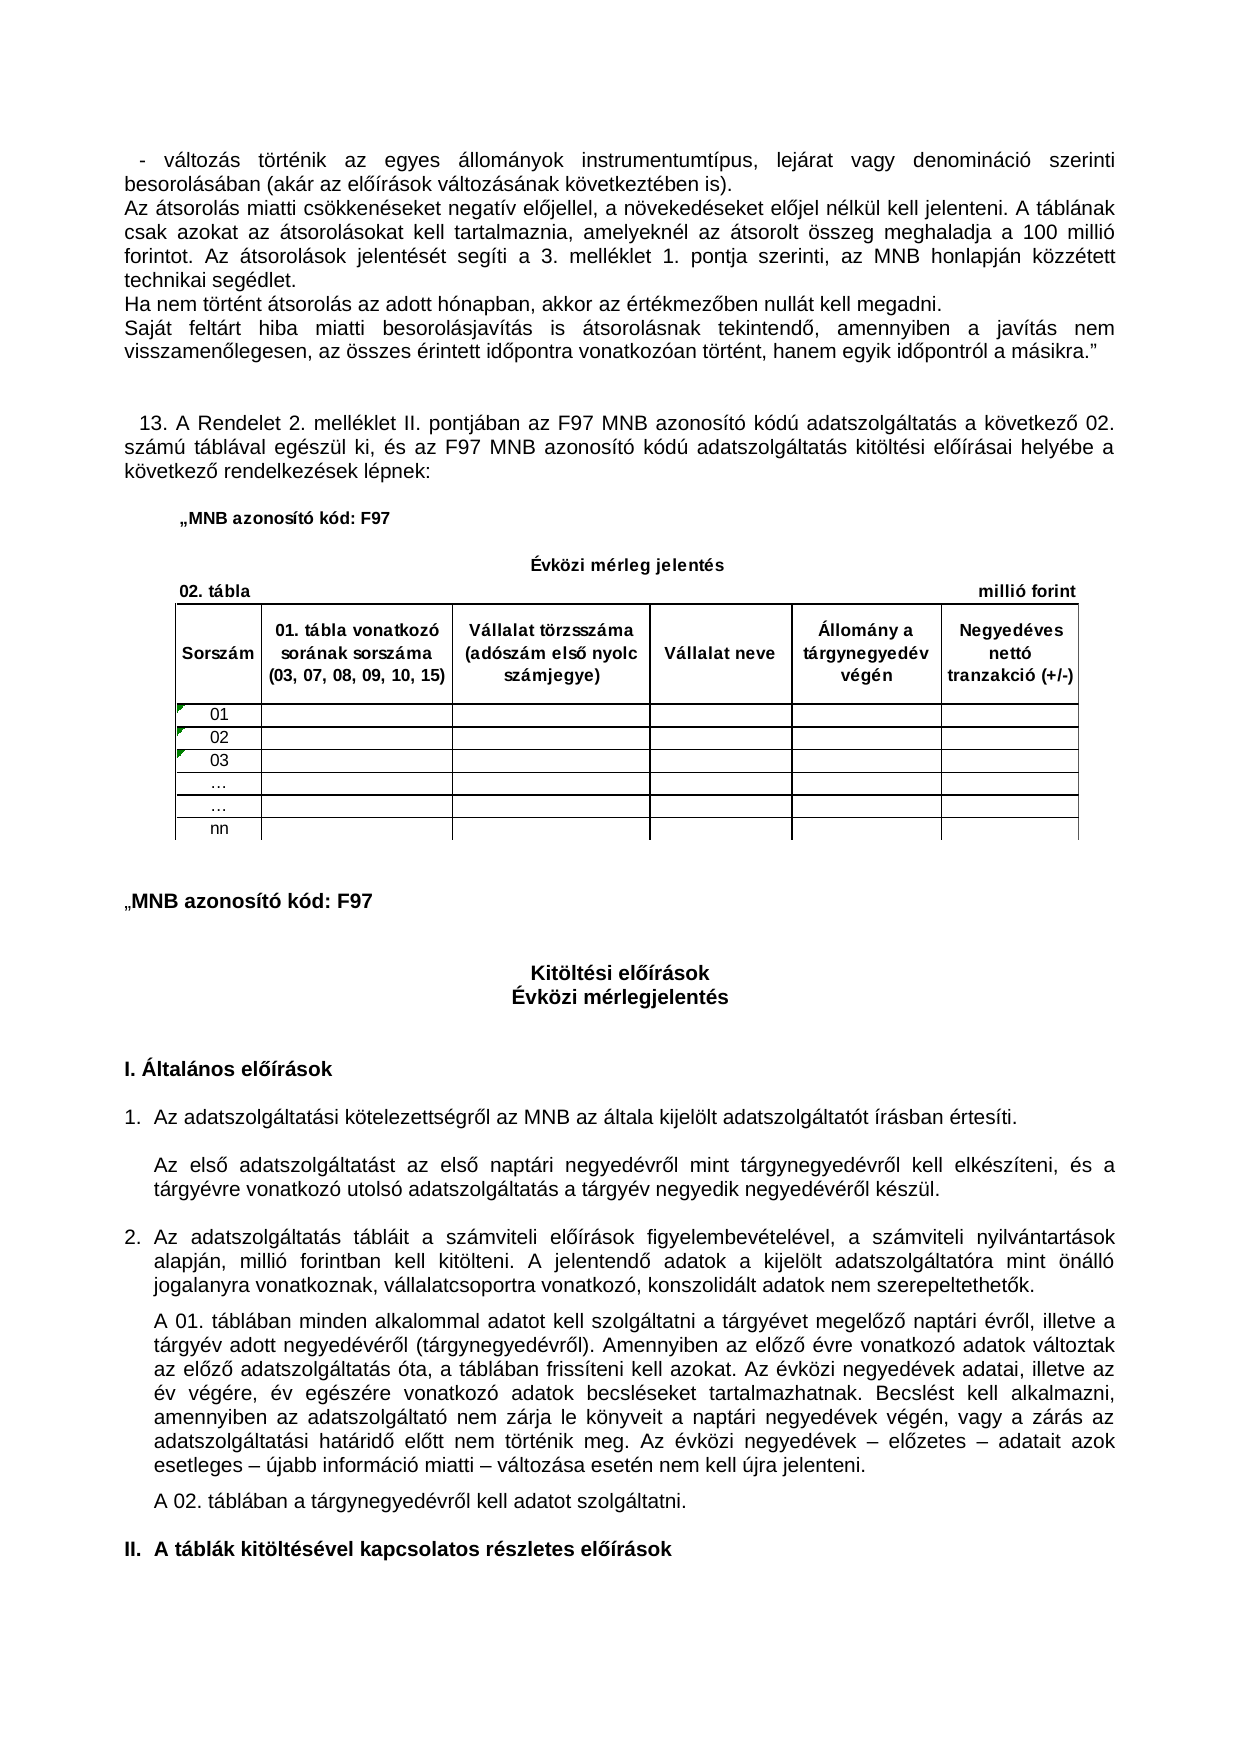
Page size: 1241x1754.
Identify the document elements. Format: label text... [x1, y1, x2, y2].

text 2. Az adatszolgáltatás tábláit a számviteli előírások figyelembevételével, a számviteli nyilvántartások alapján, millió forintban kell kitölteni. A jelentendő adatok a kijelölt adatszolgáltatóra mint önálló jogalanyra vonatkoznak, vállalatcsoportra vonatkozó, konszolidált adatok nem szerepeltethetők. [124, 1224, 1116, 1296]
list A táblák kitöltésével kapcsolatos részletes előírások [124, 1537, 1116, 1561]
text Saját feltárt hiba miatti besorolásjavítás is átsorolásnak tekintendő, amennyiben a javítás nem visszamenőlegesen, az összes érintett időpontra vonatkozóan történt, hanem egyik időpontról a másikra.” [124, 315, 1116, 363]
text Ha nem történt átsorolás az adott hónapban, akkor az értékmezőben nullát kell megadni. [124, 291, 1116, 315]
text 13. A Rendelet 2. melléklet II. pontjában az F97 MNB azonosító kódú adatszolgáltatás a következő 02. számú táblával egészül ki, és az F97 MNB azonosító kódú adatszolgáltatás kitöltési előírásai helyébe a következő rendelkezések lépnek: [124, 411, 1116, 483]
text A 02. táblában a tárgynegyedévről kell adatot szolgáltatni. [154, 1489, 1116, 1513]
text Kitöltési előírások [124, 961, 1116, 985]
text Évközi mérlegjelentés [124, 985, 1116, 1009]
text 1. Az adatszolgáltatási kötelezettségről az MNB az általa kijelölt adatszolgáltatót írásban értesíti. [124, 1105, 1116, 1129]
text „MNB azonosító kód: F97 [124, 889, 1116, 913]
text Az első adatszolgáltatást az első naptári negyedévről mint tárgynegyedévről kell elkészíteni, és a tárgyévre vonatkozó utolsó adatszolgáltatás a tárgyév negyedik negyedévéről készül. [154, 1153, 1116, 1201]
text - változás történik az egyes állományok instrumentumtípus, lejárat vagy denomináció szerinti besorolásában (akár az előírások változásának következtében is). [124, 148, 1116, 196]
text A 01. táblában minden alkalommal adatot kell szolgáltatni a tárgyévet megelőző naptári évről, illetve a tárgyév adott negyedévéről (tárgynegyedévről). Amennyiben az előző évre vonatkozó adatok változtak az előző adatszolgáltatás óta, a táblában frissíteni kell azokat. Az évközi negyedévek adatai, illetve az év végére, év egészére vonatkozó adatok becsléseket tartalmazhatnak. Becslést kell alkalmazni, amennyiben az adatszolgáltató nem zárja le könyveit a naptári negyedévek végén, vagy a zárás az adatszolgáltatási határidő előtt nem történik meg. Az évközi negyedévek – előzetes – adatait azok esetleges – újabb információ miatti – változása esetén nem kell újra jelenteni. [154, 1309, 1116, 1477]
text I. Általános előírások [124, 1057, 1116, 1081]
text Az átsorolás miatti csökkenéseket negatív előjellel, a növekedéseket előjel nélkül kell jelenteni. A táblának csak azokat az átsorolásokat kell tartalmaznia, amelyeknél az átsorolt összeg meghaladja a 100 millió forintot. Az átsorolások jelentését segíti a 3. melléklet 1. pontja szerinti, az MNB honlapján közzétett technikai segédlet. [124, 196, 1116, 291]
